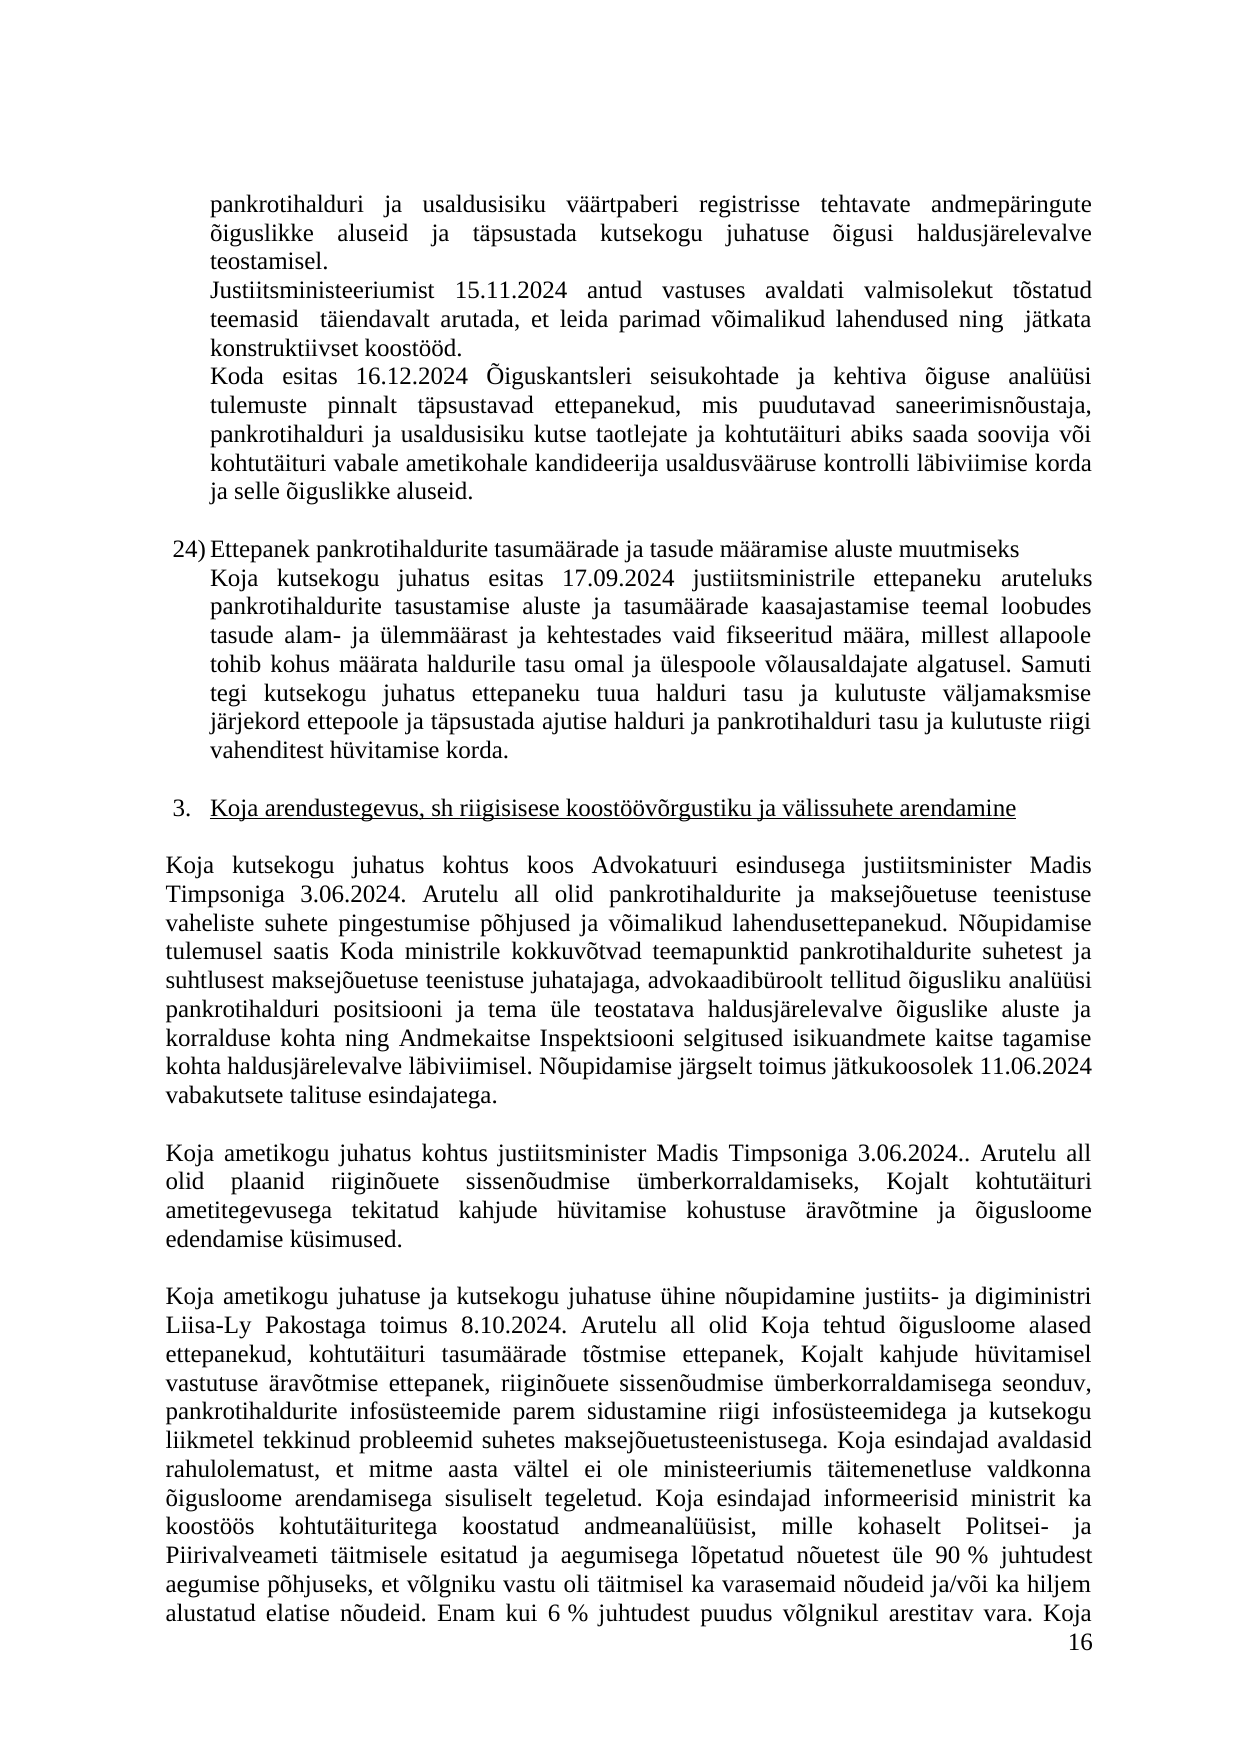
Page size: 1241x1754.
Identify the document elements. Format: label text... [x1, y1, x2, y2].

list Koja arendustegevus, sh riigisisese koostöövõrgustiku ja välissuhete arendamine [172, 793, 1092, 821]
list Ettepanek pankrotihaldurite tasumäärade ja tasude määramise aluste muutmiseks [172, 534, 1092, 563]
text Koda esitas 16.12.2024 Õiguskantsleri seisukohtade ja kehtiva õiguse analüüsi tulemuste pinnalt täpsustavad ettepanekud, mis puudutavad saneerimisnõustaja, pankrotihalduri ja usaldusisiku kutse taotlejate ja kohtutäituri abiks saada soovija või kohtutäituri vabale ametikohale kandideerija usaldusvääruse kontrolli läbiviimise korda ja selle õiguslikke aluseid. [210, 361, 1092, 505]
text Koja kutsekogu juhatus esitas 17.09.2024 justiitsministrile ettepaneku aruteluks pankrotihaldurite tasustamise aluste ja tasumäärade kaasajastamise teemal loobudes tasude alam- ja ülemmäärast ja kehtestades vaid fikseeritud määra, millest allapoole tohib kohus määrata haldurile tasu omal ja ülespoole võlausaldajate algatusel. Samuti tegi kutsekogu juhatus ettepaneku tuua halduri tasu ja kulutuste väljamaksmise järjekord ettepoole ja täpsustada ajutise halduri ja pankrotihalduri tasu ja kulutuste riigi vahenditest hüvitamise korda. [210, 563, 1092, 764]
text Justiitsministeeriumist 15.11.2024 antud vastuses avaldati valmisolekut tõstatud teemasid täiendavalt arutada, et leida parimad võimalikud lahendused ning jätkata konstruktiivset koostööd. [210, 275, 1092, 361]
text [210, 189, 1092, 275]
text Koja kutsekogu juhatus kohtus koos Advokatuuri esindusega justiitsminister Madis Timpsoniga 3.06.2024. Arutelu all olid pankrotihaldurite ja maksejõuetuse teenistuse vaheliste suhete pingestumise põhjused ja võimalikud lahendusettepanekud. Nõupidamise tulemusel saatis Koda ministrile kokkuvõtvad teemapunktid pankrotihaldurite suhetest ja suhtlusest maksejõuetuse teenistuse juhatajaga, advokaadibüroolt tellitud õigusliku analüüsi pankrotihalduri positsiooni ja tema üle teostatava haldusjärelevalve õiguslike aluste ja korralduse kohta ning Andmekaitse Inspektsiooni selgitused isikuandmete kaitse tagamise kohta haldusjärelevalve läbiviimisel. Nõupidamise järgselt toimus jätkukoosolek 11.06.2024 vabakutsete talituse esindajatega. [165, 850, 1092, 1109]
text Koja ametikogu juhatus kohtus justiitsminister Madis Timpsoniga 3.06.2024.. Arutelu all olid plaanid riiginõuete sissenõudmise ümberkorraldamiseks, Kojalt kohtutäituri ametitegevusega tekitatud kahjude hüvitamise kohustuse äravõtmine ja õigusloome edendamise küsimused. [165, 1138, 1092, 1253]
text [165, 1281, 1092, 1626]
